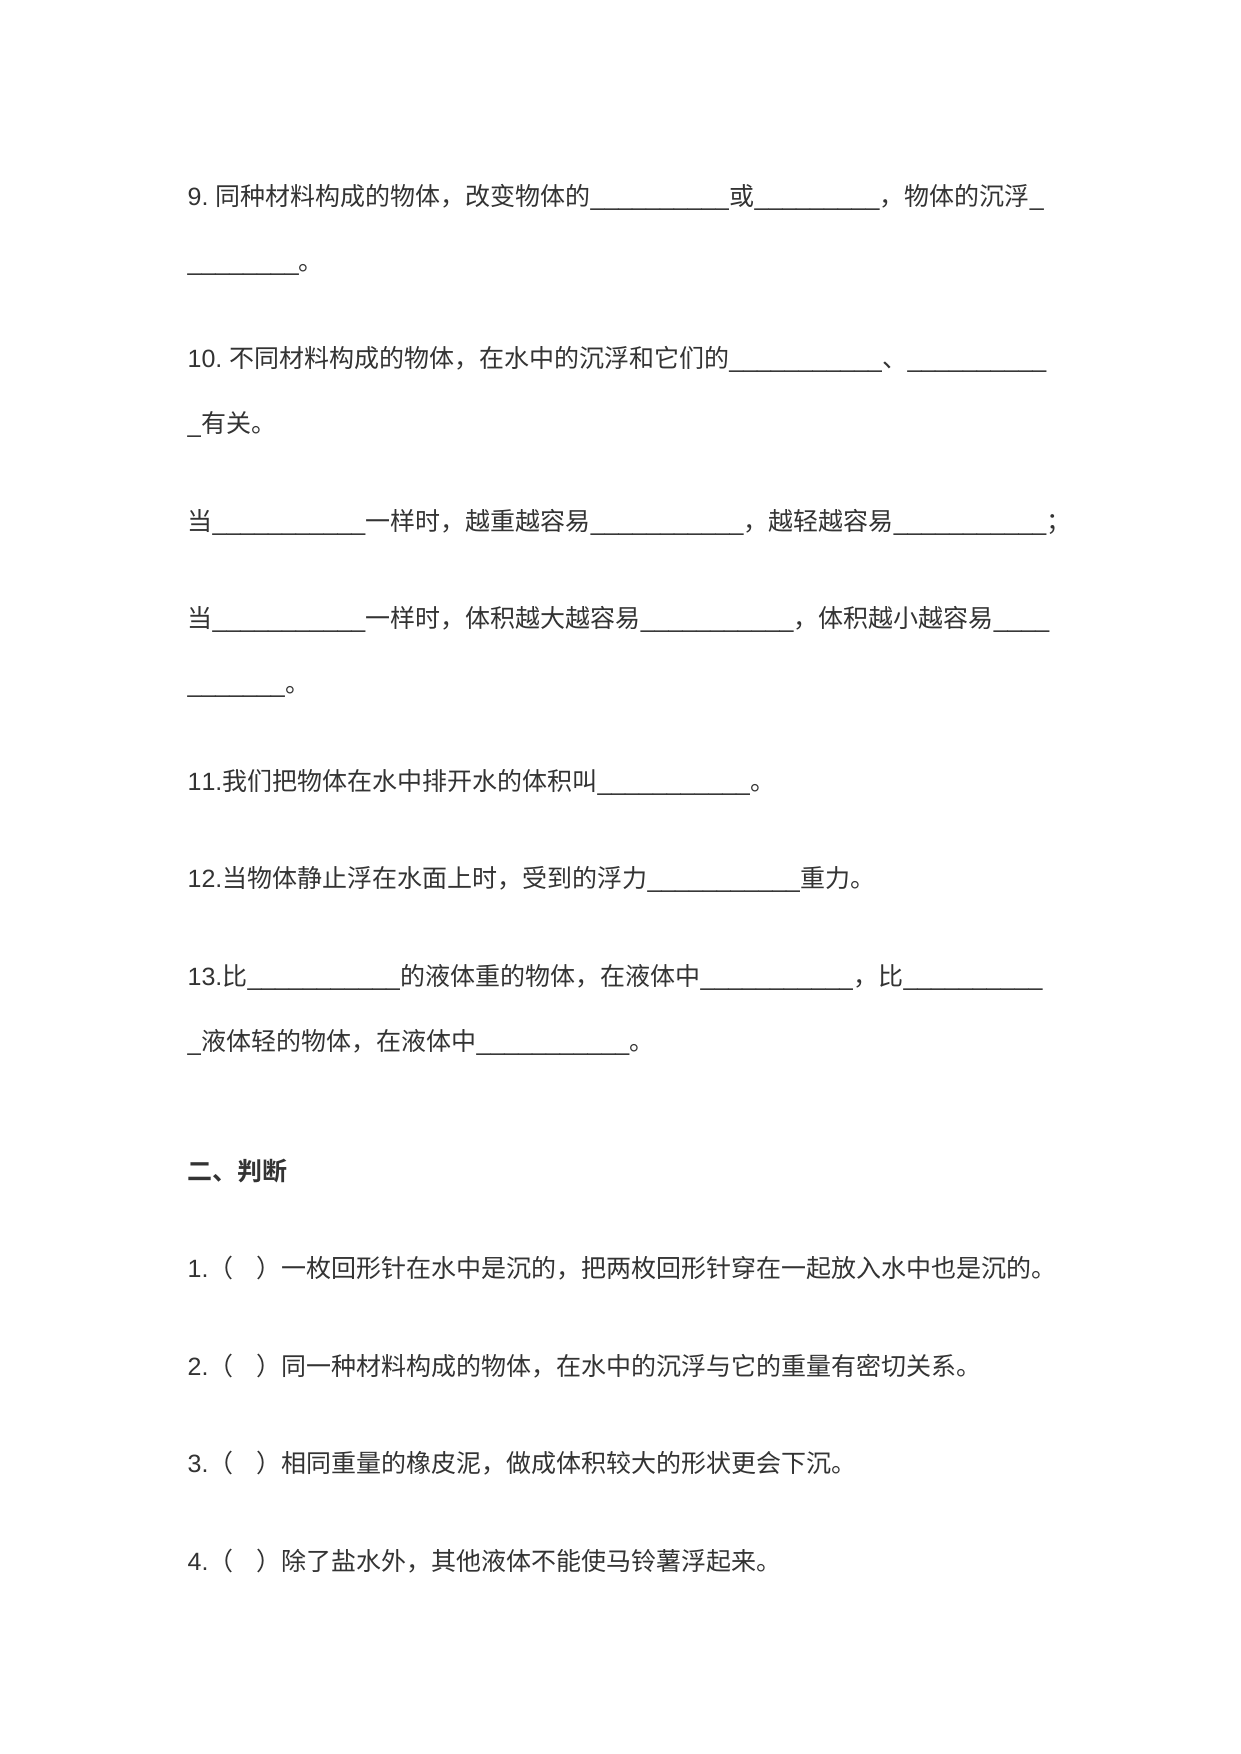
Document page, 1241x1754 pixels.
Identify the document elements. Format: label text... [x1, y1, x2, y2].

text 11.我们把物体在水中排开水的体积叫___________。 [187, 747, 1053, 812]
text 4.（ ）除了盐水外，其他液体不能使马铃薯浮起来。 [187, 1527, 1053, 1592]
text 12.当物体静止浮在水面上时，受到的浮力___________重力。 [187, 844, 1053, 909]
text 3.（ ）相同重量的橡皮泥，做成体积较大的形状更会下沉。 [187, 1429, 1053, 1494]
text 1.（ ）一枚回形针在水中是沉的，把两枚回形针穿在一起放入水中也是沉的。 [187, 1234, 1053, 1299]
text 10. 不同材料构成的物体，在水中的沉浮和它们的___________、___________有关。 [187, 324, 1053, 454]
text 二、判断 [187, 1137, 1053, 1202]
text 当___________一样时，体积越大越容易___________，体积越小越容易___________。 [187, 584, 1053, 714]
text 9. 同种材料构成的物体，改变物体的__________或_________，物体的沉浮_________。 [187, 162, 1053, 292]
text 当___________一样时，越重越容易___________，越轻越容易___________； [187, 487, 1053, 552]
text 13.比___________的液体重的物体，在液体中___________，比___________液体轻的物体，在液体中___________。 [187, 942, 1053, 1072]
text 2.（ ）同一种材料构成的物体，在水中的沉浮与它的重量有密切关系。 [187, 1332, 1053, 1397]
